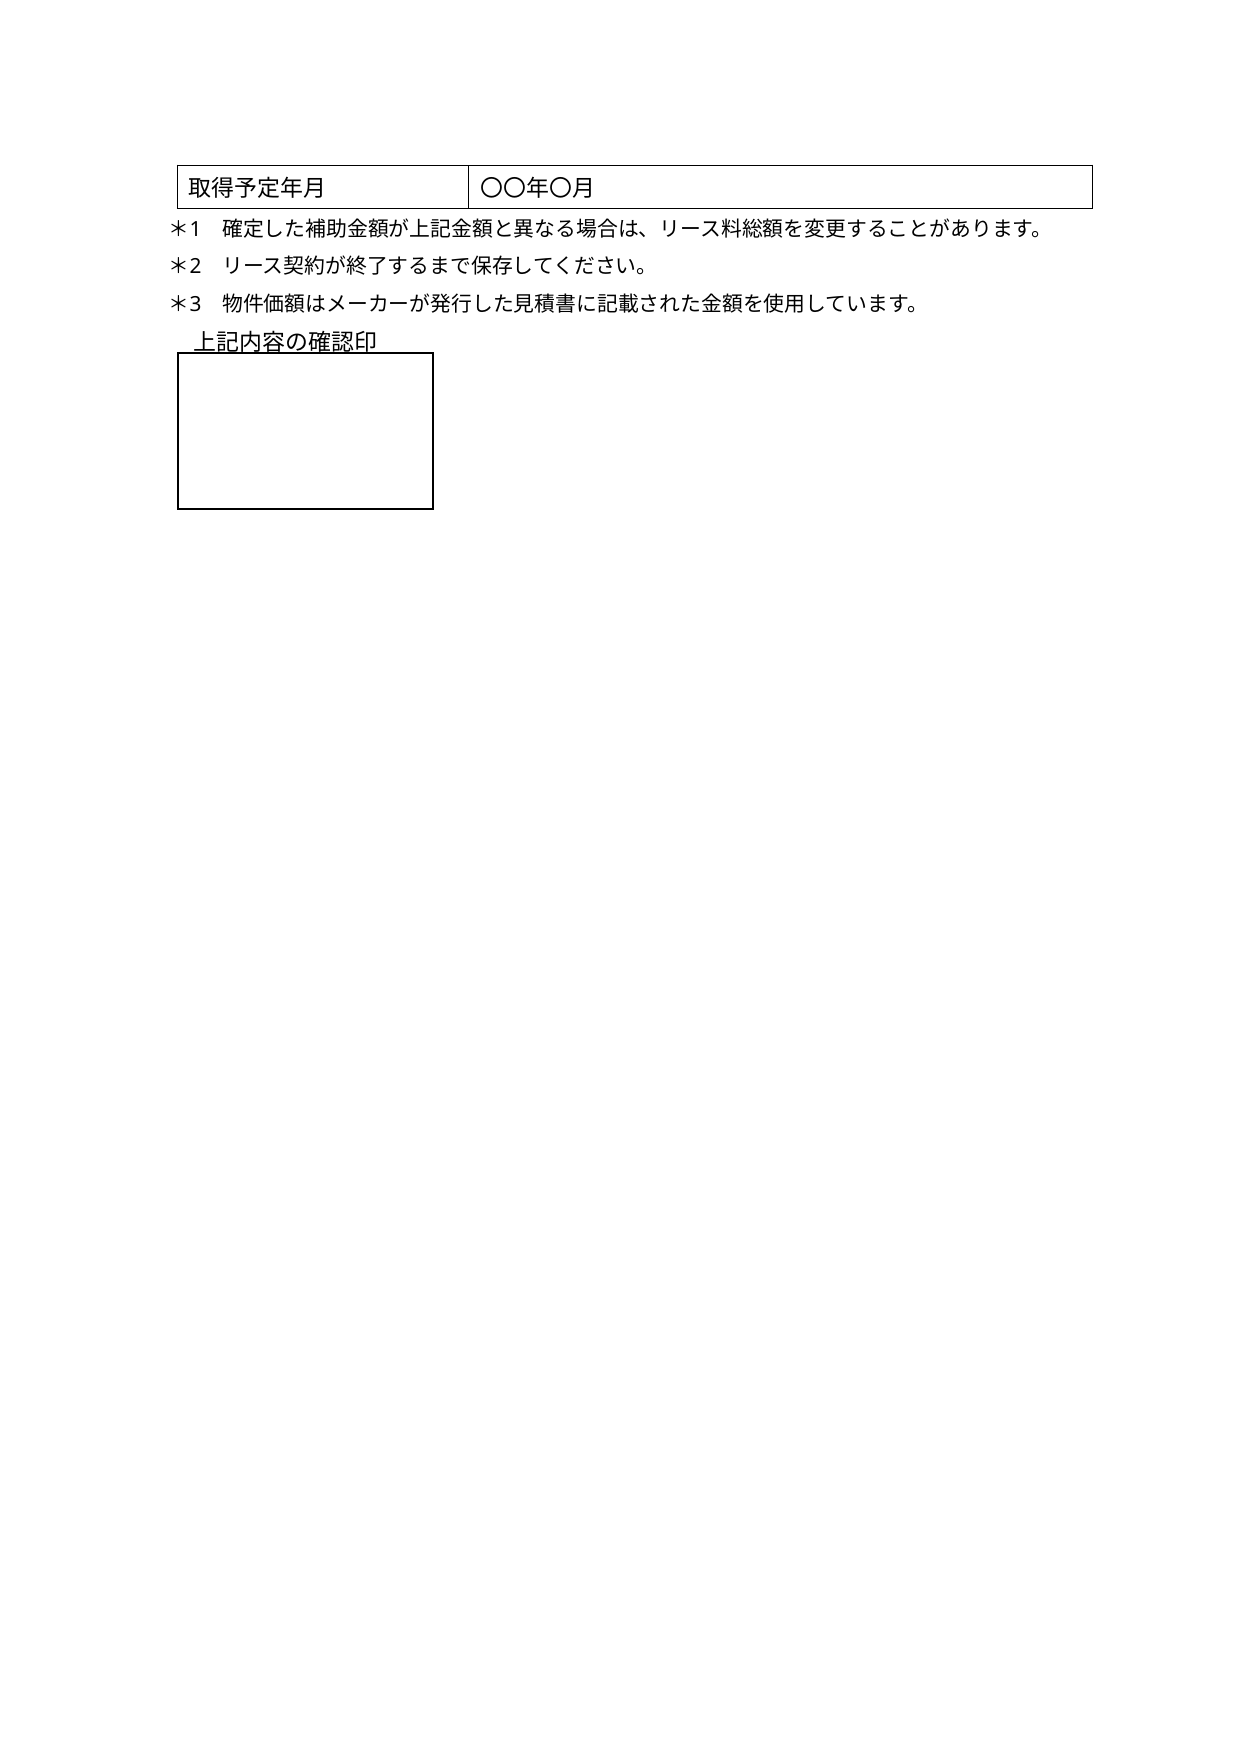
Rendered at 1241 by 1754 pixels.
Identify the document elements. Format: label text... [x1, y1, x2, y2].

text ＊3 物件価額はメーカーが発行した見積書に記載された金額を使用しています。 [148, 284, 1092, 321]
text ＊2 リース契約が終了するまで保存してください。 [148, 246, 1092, 284]
text ＊1 確定した補助金額が上記金額と異なる場合は、リース料総額を変更することがあります。 [148, 209, 1092, 246]
text 上記内容の確認印 [148, 321, 1092, 359]
table_cell 取得予定年月 [178, 166, 468, 208]
table_cell 〇〇年〇月 [469, 166, 1092, 208]
